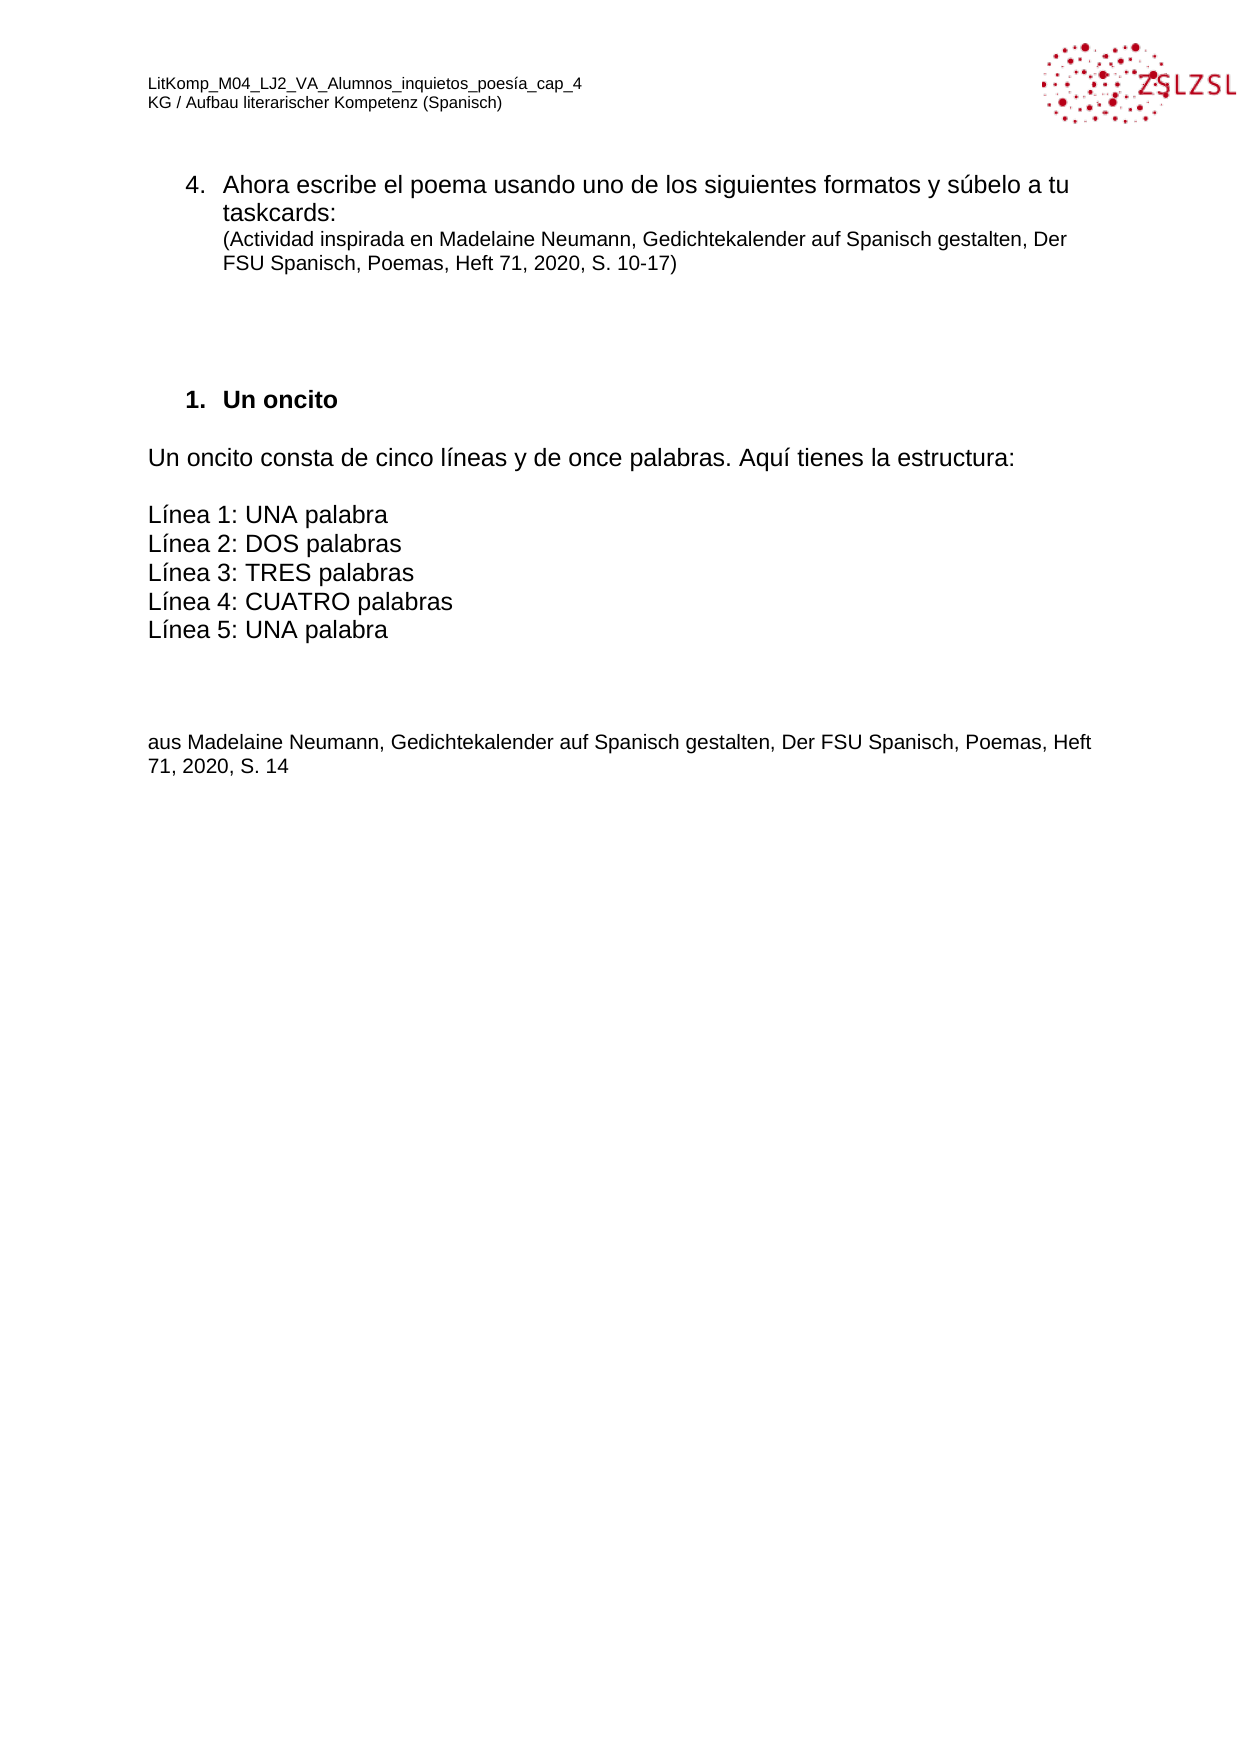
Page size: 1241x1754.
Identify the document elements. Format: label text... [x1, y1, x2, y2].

text Línea 4: CUATRO palabras [148, 586, 1093, 615]
list Un oncito [185, 385, 1093, 414]
list Ahora escribe el poema usando uno de los siguientes formatos y súbelo a tu taskcards: [185, 169, 1093, 227]
text Línea 1: UNA palabra [148, 500, 1093, 529]
text Línea 3: TRES palabras [148, 558, 1093, 586]
list (Actividad inspirada en Madelaine Neumann, Gedichtekalender auf Spanisch gestalten, Der FSU Spanisch, Poemas, Heft 71, 2020, S. 10-17) [223, 227, 1093, 275]
text Línea 2: DOS palabras [148, 529, 1093, 558]
text Un oncito consta de cinco líneas y de once palabras. Aquí tienes la estructura: [148, 443, 1093, 471]
text Línea 5: UNA palabra [148, 615, 1093, 644]
picture [1038, 42, 1236, 124]
text aus Madelaine Neumann, Gedichtekalender auf Spanisch gestalten, Der FSU Spanisch, Poemas, Heft 71, 2020, S. 14 [148, 730, 1093, 778]
